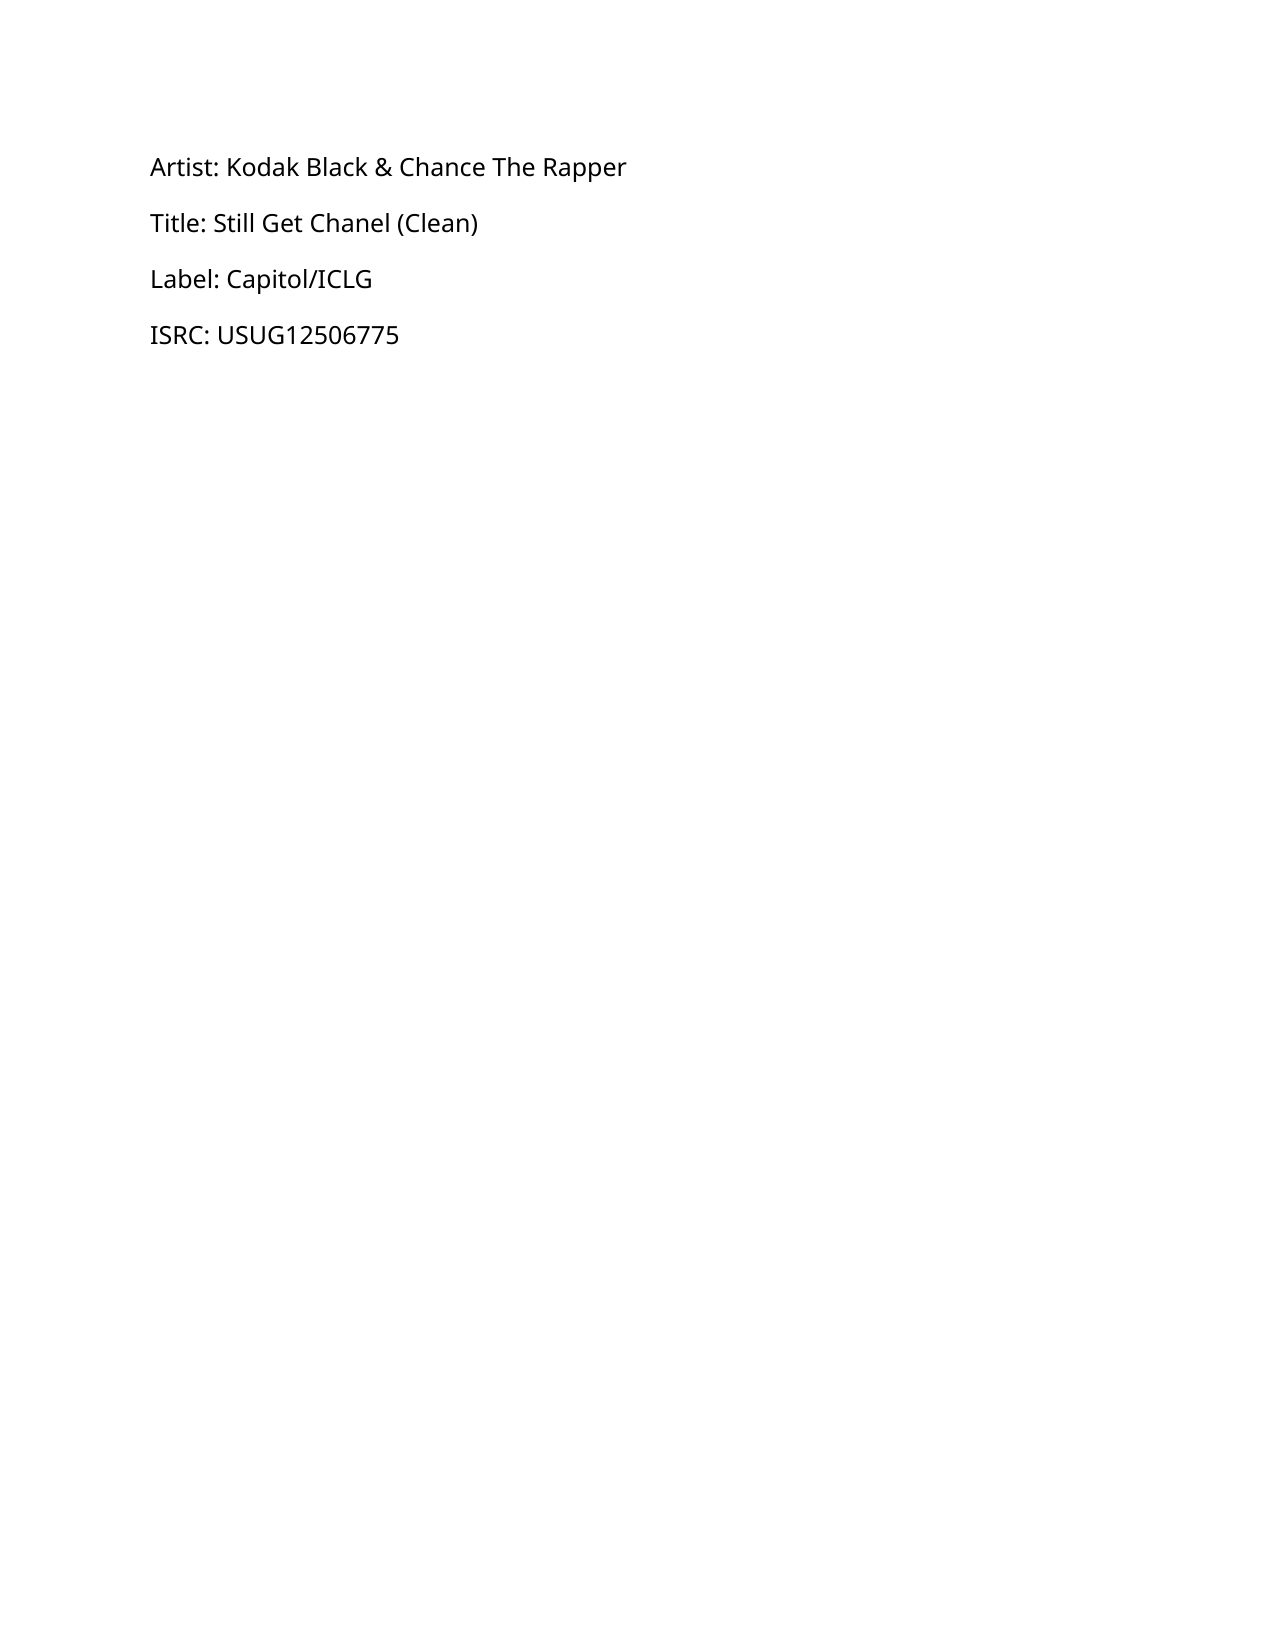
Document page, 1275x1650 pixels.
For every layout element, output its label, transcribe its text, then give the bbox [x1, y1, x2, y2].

text Title: Still Get Chanel (Clean) [150, 206, 1125, 240]
text Artist: Kodak Black & Chance The Rapper [150, 150, 1125, 184]
text Label: Capitol/ICLG [150, 262, 1125, 296]
text ISRC: USUG12506775 [150, 317, 1125, 352]
